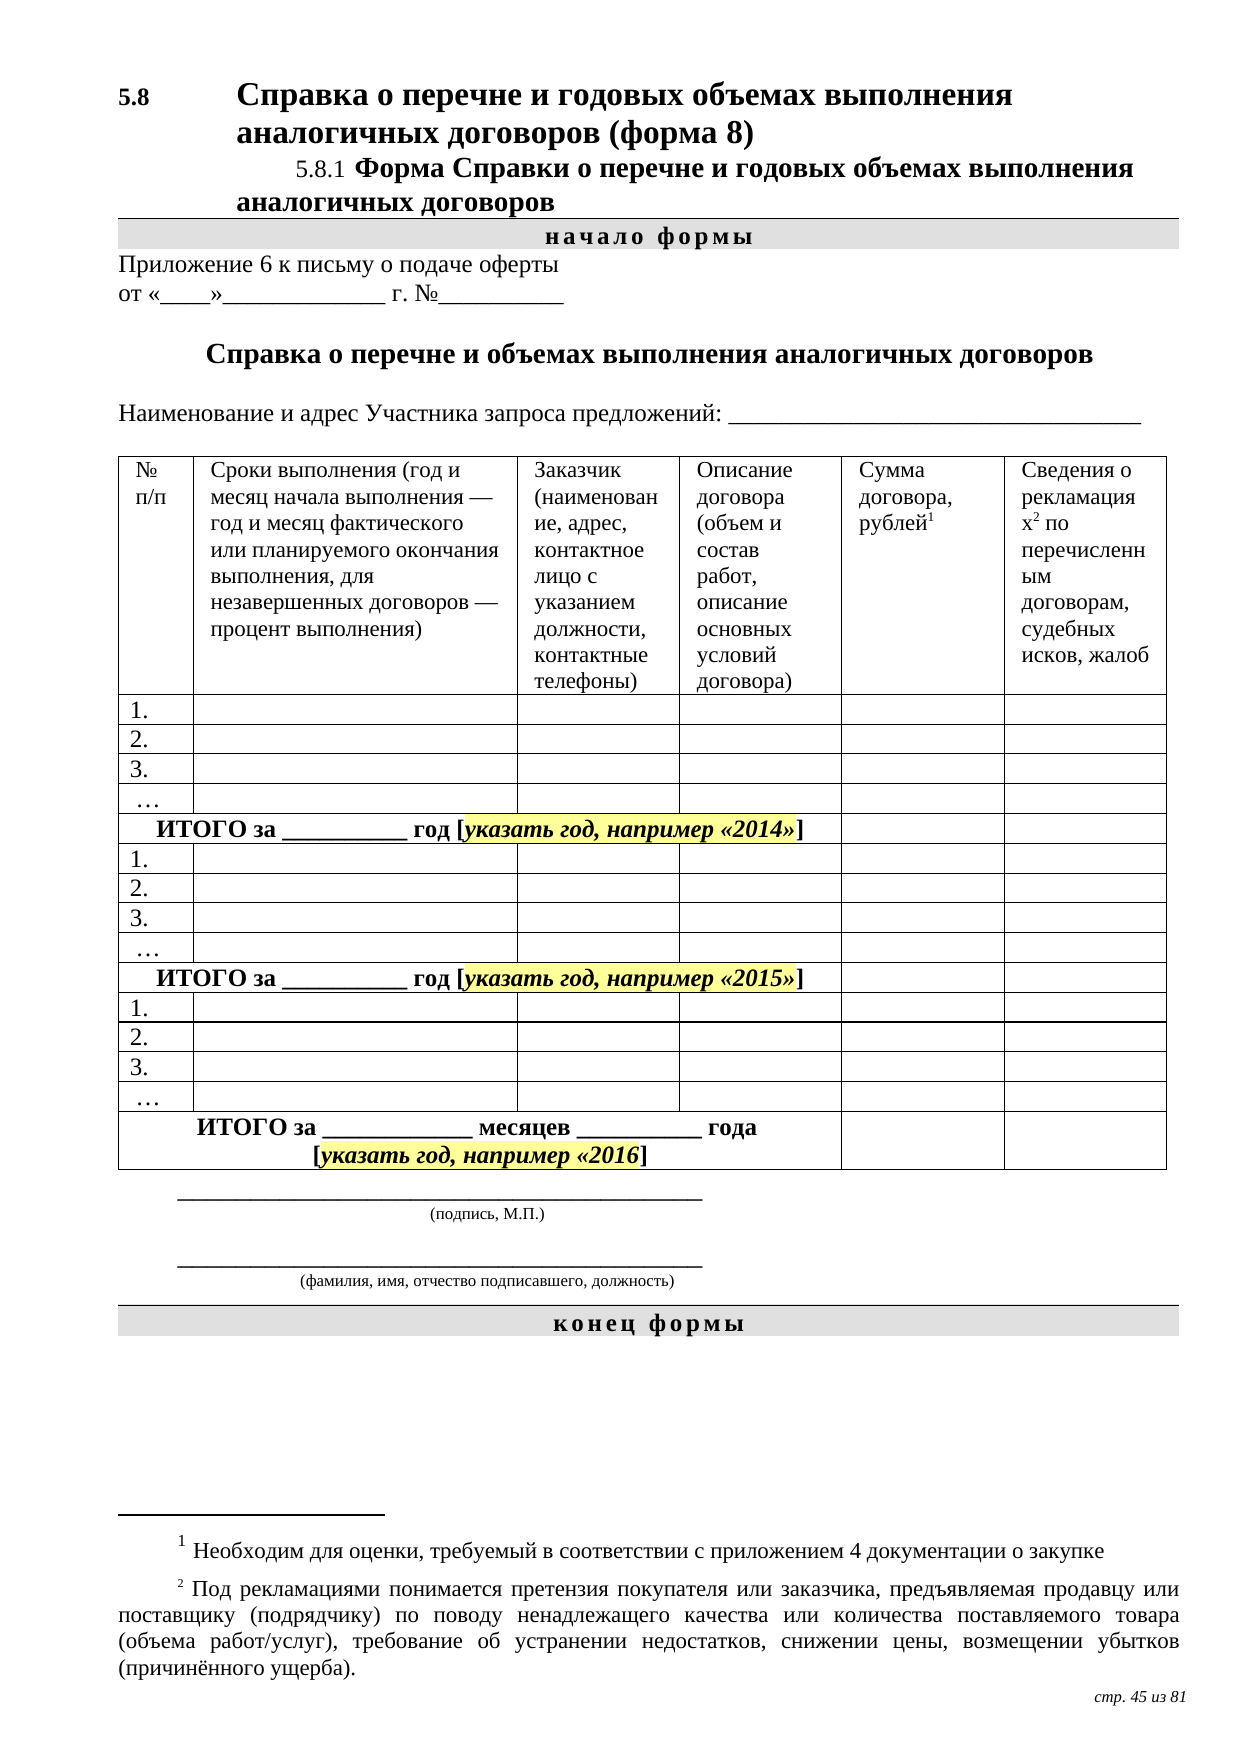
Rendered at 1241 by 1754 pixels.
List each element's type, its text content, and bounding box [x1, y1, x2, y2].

table_cell [1005, 814, 1166, 843]
table_cell [842, 1112, 1004, 1169]
table_cell [194, 993, 517, 1021]
table_cell [842, 725, 1004, 753]
table_cell [194, 784, 517, 813]
table_cell [518, 695, 679, 723]
table_cell … [119, 784, 193, 813]
table_cell ИТОГО за __________ год [указать год, например «2014»] [119, 814, 465, 843]
table_header Сумма договора, рублей [842, 457, 1004, 694]
table_cell [680, 844, 841, 872]
table_cell [119, 903, 193, 932]
table_cell [518, 993, 679, 1021]
text Приложение 6 к письму о подаче оферты от «____»_____________ г. №__________ [118, 249, 1181, 307]
table_cell [1005, 1112, 1166, 1169]
table_cell [1005, 993, 1166, 1021]
table_cell [842, 933, 1004, 962]
table_cell [194, 903, 517, 932]
table_cell [194, 754, 517, 783]
table_cell [1005, 874, 1166, 902]
table_cell [842, 695, 1004, 723]
table_cell [119, 844, 193, 872]
table_cell ИТОГО за ____________ месяцев __________ года [указать год, например «2016] [119, 1112, 841, 1169]
table_header Сведения о рекламациях по перечисленным договорам, судебных исков, жалоб [1005, 457, 1166, 694]
text Наименование и адрес Участника запроса предложений: _________________________________ [118, 398, 1181, 427]
table_cell [842, 903, 1004, 932]
table_header № п/п [119, 457, 193, 694]
table_cell [119, 754, 193, 783]
table_cell [680, 695, 841, 723]
table_cell [680, 784, 841, 813]
table_cell [842, 1052, 1004, 1081]
table_cell [680, 1023, 841, 1051]
table_cell [1005, 695, 1166, 723]
table_cell [119, 695, 193, 723]
table_cell [119, 725, 193, 753]
table_cell [680, 874, 841, 902]
table_cell [1005, 933, 1166, 962]
table_cell [1005, 1023, 1166, 1051]
text Справка о перечне и объемах выполнения аналогичных договоров [118, 336, 1181, 369]
table_cell [680, 933, 841, 962]
table_cell [518, 1052, 679, 1081]
table_cell [194, 1082, 517, 1111]
text (фамилия, имя, отчество подписавшего, должность) [118, 1271, 797, 1304]
table_cell [518, 874, 679, 902]
table_cell [518, 725, 679, 753]
table_cell [518, 1023, 679, 1051]
table_cell [194, 1052, 517, 1081]
table_cell [680, 903, 841, 932]
table_cell [1005, 784, 1166, 813]
table_cell [1005, 963, 1166, 992]
table_cell [518, 844, 679, 872]
table_cell [518, 754, 679, 783]
text ____________________________________ [118, 1170, 1181, 1204]
table_cell [518, 903, 679, 932]
table_cell [518, 1082, 679, 1111]
table_cell [1005, 903, 1166, 932]
text (подпись, М.П.) [118, 1204, 797, 1237]
table_cell [194, 1023, 517, 1051]
table_cell [842, 874, 1004, 902]
table_cell [194, 725, 517, 753]
table_cell [842, 754, 1004, 783]
table_cell [1005, 844, 1166, 872]
table_cell [680, 993, 841, 1021]
table_cell [518, 933, 679, 962]
table_header Заказчик (наименование, адрес, контактное лицо с указанием должности, контактные телефоны) [518, 457, 679, 694]
table_cell [680, 1082, 841, 1111]
table_cell [680, 1052, 841, 1081]
table_header Сроки выполнения (год и месяц начала выполнения — год и месяц фактического или планируемого окончания выполнения, для незавершенных договоров — процент выполнения) [194, 457, 517, 694]
table_cell [842, 844, 1004, 872]
table_cell [842, 814, 1004, 843]
table_cell [842, 1082, 1004, 1111]
table_cell [119, 874, 193, 902]
text Форма Справки о перечне и годовых объемах выполнения аналогичных договоров [236, 151, 1181, 218]
table_cell [842, 963, 1004, 992]
text ____________________________________ [118, 1237, 1181, 1271]
table_cell [194, 874, 517, 902]
table_cell [842, 1023, 1004, 1051]
table_cell [194, 844, 517, 872]
table_cell … [119, 1082, 193, 1111]
table_cell [119, 993, 193, 1021]
table_header Описание договора (объем и состав работ, описание основных условий договора) [680, 457, 841, 694]
table_cell [680, 725, 841, 753]
table_cell [1005, 725, 1166, 753]
table_cell [1005, 1082, 1166, 1111]
table_cell ИТОГО за __________ год [указать год, например «2015»] [119, 963, 465, 992]
table_cell [1005, 754, 1166, 783]
table_cell [518, 784, 679, 813]
table_cell [842, 784, 1004, 813]
table_cell [119, 1023, 193, 1051]
table_cell [1005, 1052, 1166, 1081]
table_cell … [119, 933, 193, 962]
table_cell [194, 933, 517, 962]
table_cell [119, 1052, 193, 1081]
text начало формы [118, 219, 1179, 249]
table_cell [680, 754, 841, 783]
table_cell [194, 695, 517, 723]
table_cell [842, 993, 1004, 1021]
text конец формы [118, 1306, 1179, 1336]
